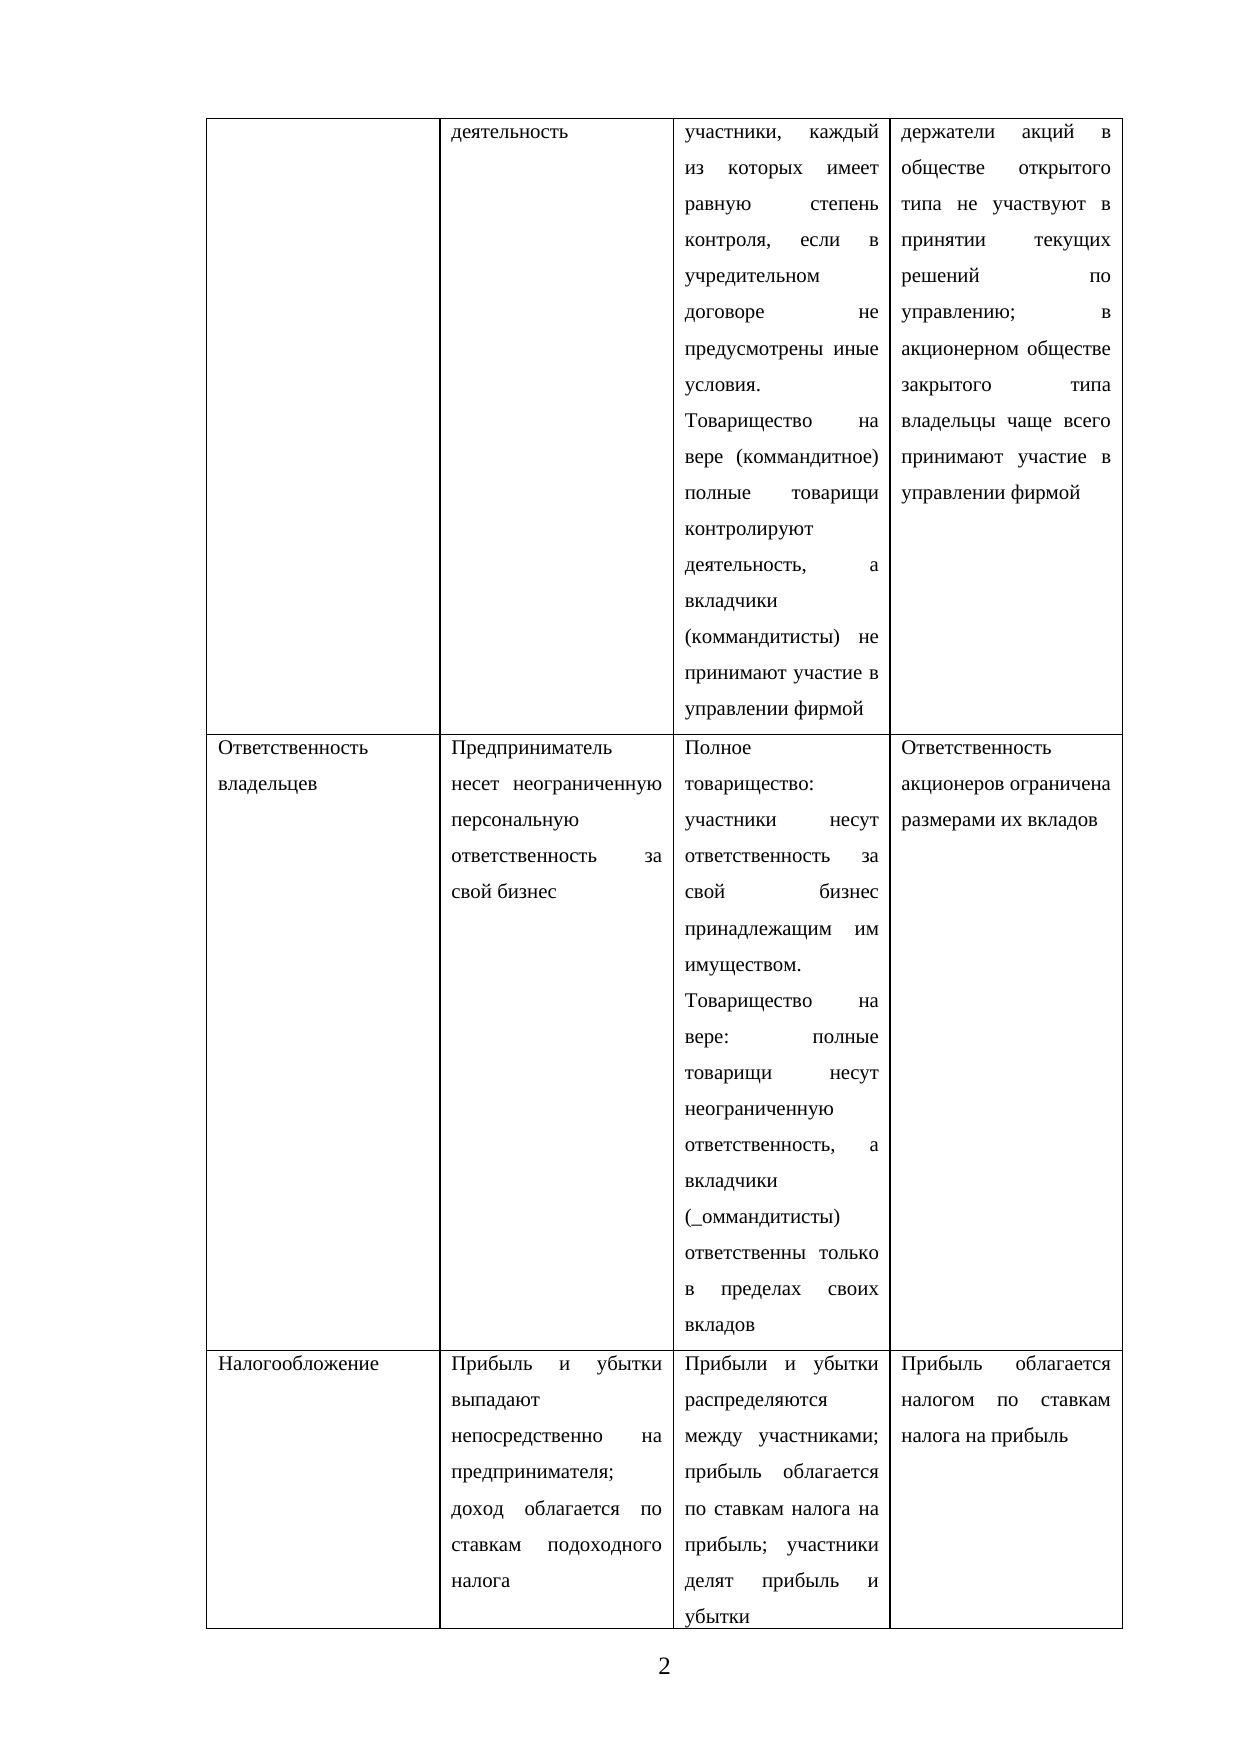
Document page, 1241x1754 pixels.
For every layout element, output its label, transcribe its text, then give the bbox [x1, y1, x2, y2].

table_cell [674, 1351, 889, 1628]
table_cell Ответственность акционеров ограничена размерами их вкладов [891, 735, 1122, 1350]
table_cell Налогообложение [207, 1351, 439, 1628]
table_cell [207, 119, 439, 734]
table_cell Полное товарищество: участники несут ответственность за свой бизнес принадлежащим им имуществом. Товарищество на вере: полные товарищи несут неограниченную ответственность, а вкладчики (_оммандитисты) ответственны только в пределах своих вкладов [674, 735, 889, 1350]
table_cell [441, 119, 673, 734]
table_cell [891, 1351, 1122, 1628]
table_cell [674, 119, 889, 734]
table_cell Предприниматель несет неограниченную персональную ответственность за свой бизнес [441, 735, 673, 1350]
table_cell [891, 119, 1122, 734]
table_cell Ответственность владельцев [207, 735, 439, 1350]
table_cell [441, 1351, 673, 1628]
